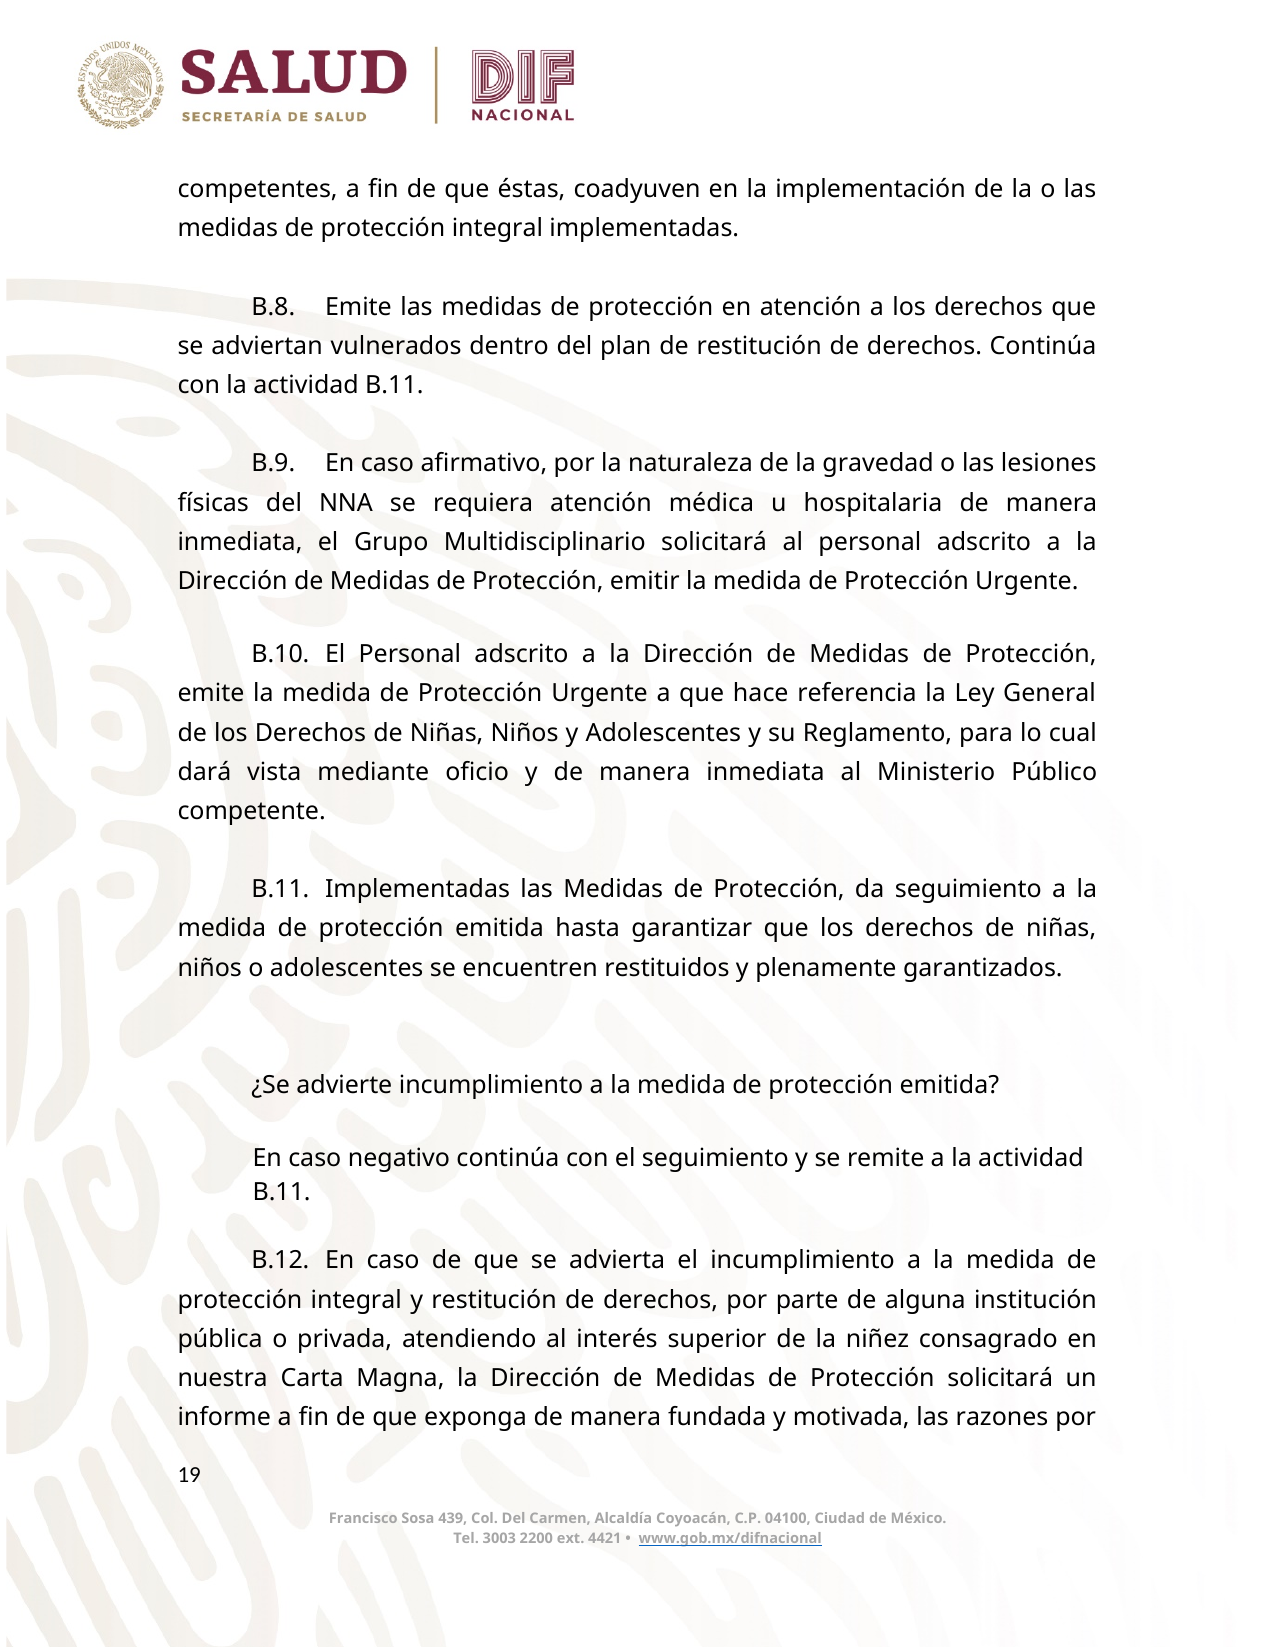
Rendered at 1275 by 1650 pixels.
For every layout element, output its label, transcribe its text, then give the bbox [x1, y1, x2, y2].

list Implementadas las Medidas de Protección, da seguimiento a la medida de protección emitida hasta garantizar que los derechos de niñas, niños o adolescentes se encuentren restituidos y plenamente garantizados. [177, 871, 1098, 983]
picture [6, 255, 1269, 1647]
picture [63, 25, 599, 146]
list En caso afirmativo, por la naturaleza de la gravedad o las lesiones físicas del NNA se requiera atención médica u hospitalaria de manera inmediata, el Grupo Multidisciplinario solicitará al personal adscrito a la Dirección de Medidas de Protección, emitir la medida de Protección Urgente. [177, 445, 1098, 597]
list Emite las medidas de protección en atención a los derechos que se adviertan vulnerados dentro del plan de restitución de derechos. Continúa con la actividad B.11. [177, 288, 1098, 401]
list En caso negativo continúa con el seguimiento y se remite a la actividad B.11. [252, 1140, 1098, 1208]
list ¿Se advierte incumplimiento a la medida de protección emitida? [251, 1067, 1098, 1101]
list El Personal adscrito a la Dirección de Medidas de Protección, emite la medida de Protección Urgente a que hace referencia la Ley General de los Derechos de Niñas, Niños y Adolescentes y su Reglamento, para lo cual dará vista mediante oficio y de manera inmediata al Ministerio Público competente. [177, 636, 1098, 827]
